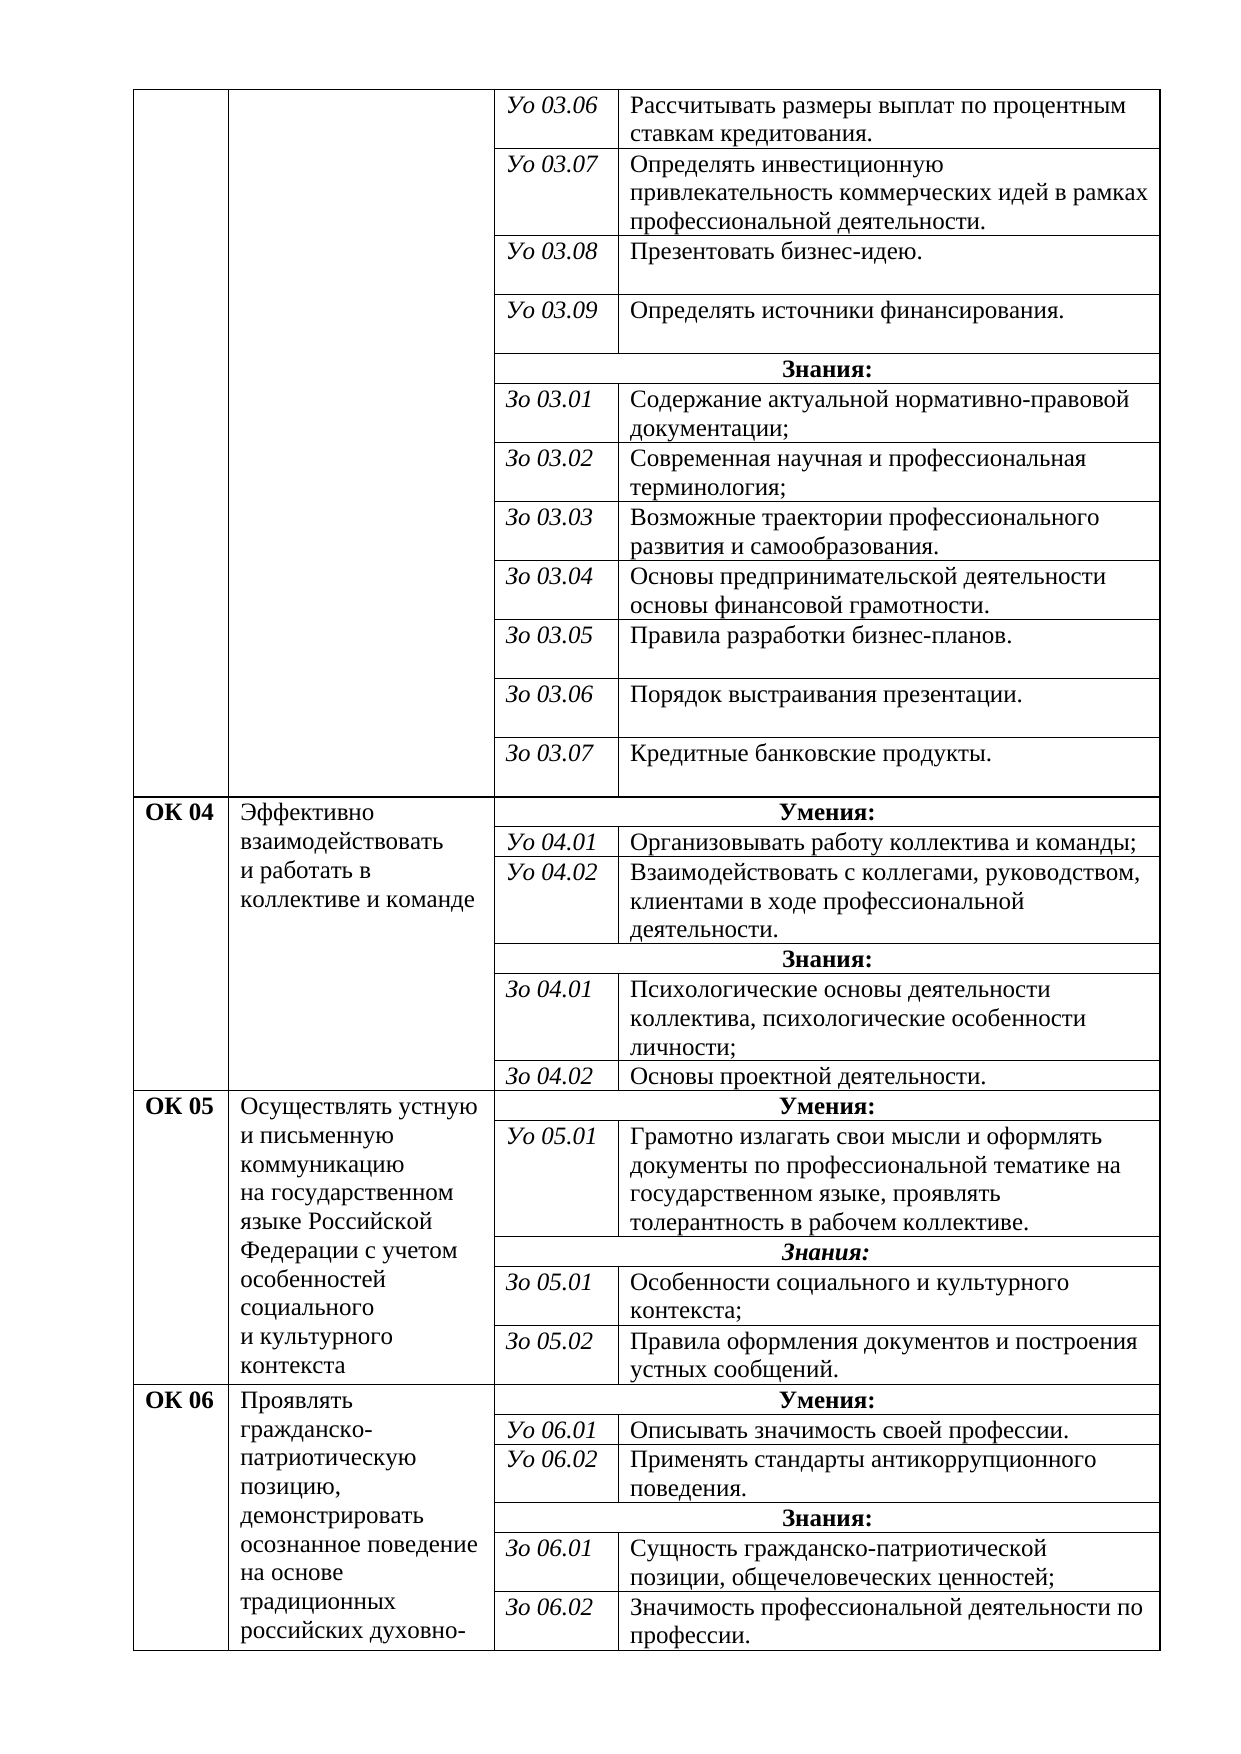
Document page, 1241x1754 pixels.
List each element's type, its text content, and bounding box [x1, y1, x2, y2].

table_cell Организовывать работу коллектива и команды; [619, 827, 1159, 856]
table_cell Грамотно излагать свои мысли и оформлять документы по профессиональной тематике на государственном языке, проявлять толерантность в рабочем коллективе. [619, 1121, 1159, 1236]
table_cell Взаимодействовать с коллегами, руководством, клиентами в ходе профессиональной деятельности. [619, 857, 1159, 943]
table_cell Презентовать бизнес-идею. [619, 236, 1159, 294]
table_cell Зо 06.02 [495, 1592, 618, 1650]
table_cell Умения: [495, 1091, 1159, 1120]
table_cell Основы предпринимательской деятельности основы финансовой грамотности. [619, 561, 1159, 619]
table_cell Сущность гражданско-патриотической позиции, общечеловеческих ценностей; [619, 1533, 1159, 1591]
table_cell Рассчитывать размеры выплат по процентным ставкам кредитования. [619, 90, 1159, 148]
table_cell Уо 03.06 [495, 90, 618, 148]
table_cell Содержание актуальной нормативно-правовой документации; [619, 384, 1159, 442]
table_cell Правила разработки бизнес-планов. [619, 620, 1159, 678]
table_cell Знания: [495, 1237, 1159, 1266]
table_cell Зо 05.01 [495, 1267, 618, 1325]
table_cell Умения: [495, 798, 1159, 826]
table_cell Правила оформления документов и построения устных сообщений. [619, 1326, 1159, 1384]
table_cell Уо 06.01 [495, 1415, 618, 1443]
table_cell Уо 06.02 [495, 1445, 618, 1502]
table_cell Описывать значимость своей профессии. [619, 1415, 1159, 1443]
table_cell Кредитные банковские продукты. [619, 738, 1159, 796]
table_cell Зо 04.02 [495, 1061, 618, 1090]
table_cell Зо 03.01 [495, 384, 618, 442]
table_cell Психологические основы деятельности коллектива, психологические особенности личности; [619, 974, 1159, 1060]
table_cell Проявлять гражданско-патриотическую позицию, демонстрировать осознанное поведение на основе традиционных российских духовно-нравственных ценностей, в том числе с учетом гармонизации межнациональных и межрелигиозных отношений, применять стандарты антикоррупционного поведения [229, 1385, 494, 1650]
table_cell Зо 03.03 [495, 502, 618, 560]
table_cell Определять источники финансирования. [619, 295, 1159, 353]
table_cell Зо 03.02 [495, 443, 618, 501]
table_cell Определять инвестиционную привлекательность коммерческих идей в рамках профессиональной деятельности. [619, 149, 1159, 235]
table_cell Значимость профессиональной деятельности по профессии. [619, 1592, 1159, 1650]
table_cell Зо 03.07 [495, 738, 618, 796]
table_cell Возможные траектории профессионального развития и самообразования. [619, 502, 1159, 560]
table_cell Уо 03.07 [495, 149, 618, 235]
table_cell Современная научная и профессиональная терминология; [619, 443, 1159, 501]
table_cell Применять стандарты антикоррупционного поведения. [619, 1445, 1159, 1502]
table_cell Знания: [495, 1503, 1159, 1532]
table_cell Уо 04.01 [495, 827, 618, 856]
table_cell Умения: [495, 1385, 1159, 1414]
table_cell Особенности социального и культурного контекста; [619, 1267, 1159, 1325]
table_cell ОК 04 [134, 798, 228, 1090]
table_cell Уо 04.02 [495, 857, 618, 943]
table_cell Зо 03.04 [495, 561, 618, 619]
table_cell Уо 05.01 [495, 1121, 618, 1236]
table_cell Зо 03.06 [495, 679, 618, 737]
table_cell Зо 05.02 [495, 1326, 618, 1384]
table_cell Эффективно взаимодействовать и работать в коллективе и команде [229, 798, 494, 1090]
table_cell Знания: [495, 944, 1159, 973]
table_cell Зо 06.01 [495, 1533, 618, 1591]
table_cell Уо 03.09 [495, 295, 618, 353]
table_cell Порядок выстраивания презентации. [619, 679, 1159, 737]
table_cell Осуществлять устную и письменную коммуникацию на государственном языке Российской Федерации с учетом особенностей социального и культурного контекста [229, 1091, 494, 1384]
table_cell Уо 03.08 [495, 236, 618, 294]
table_cell ОК 05 [134, 1091, 228, 1384]
table_cell ОК 06 [134, 1385, 228, 1650]
table_cell Зо 04.01 [495, 974, 618, 1060]
table_cell Зо 03.05 [495, 620, 618, 678]
table_cell Знания: [495, 354, 1159, 383]
table_cell Основы проектной деятельности. [619, 1061, 1159, 1090]
